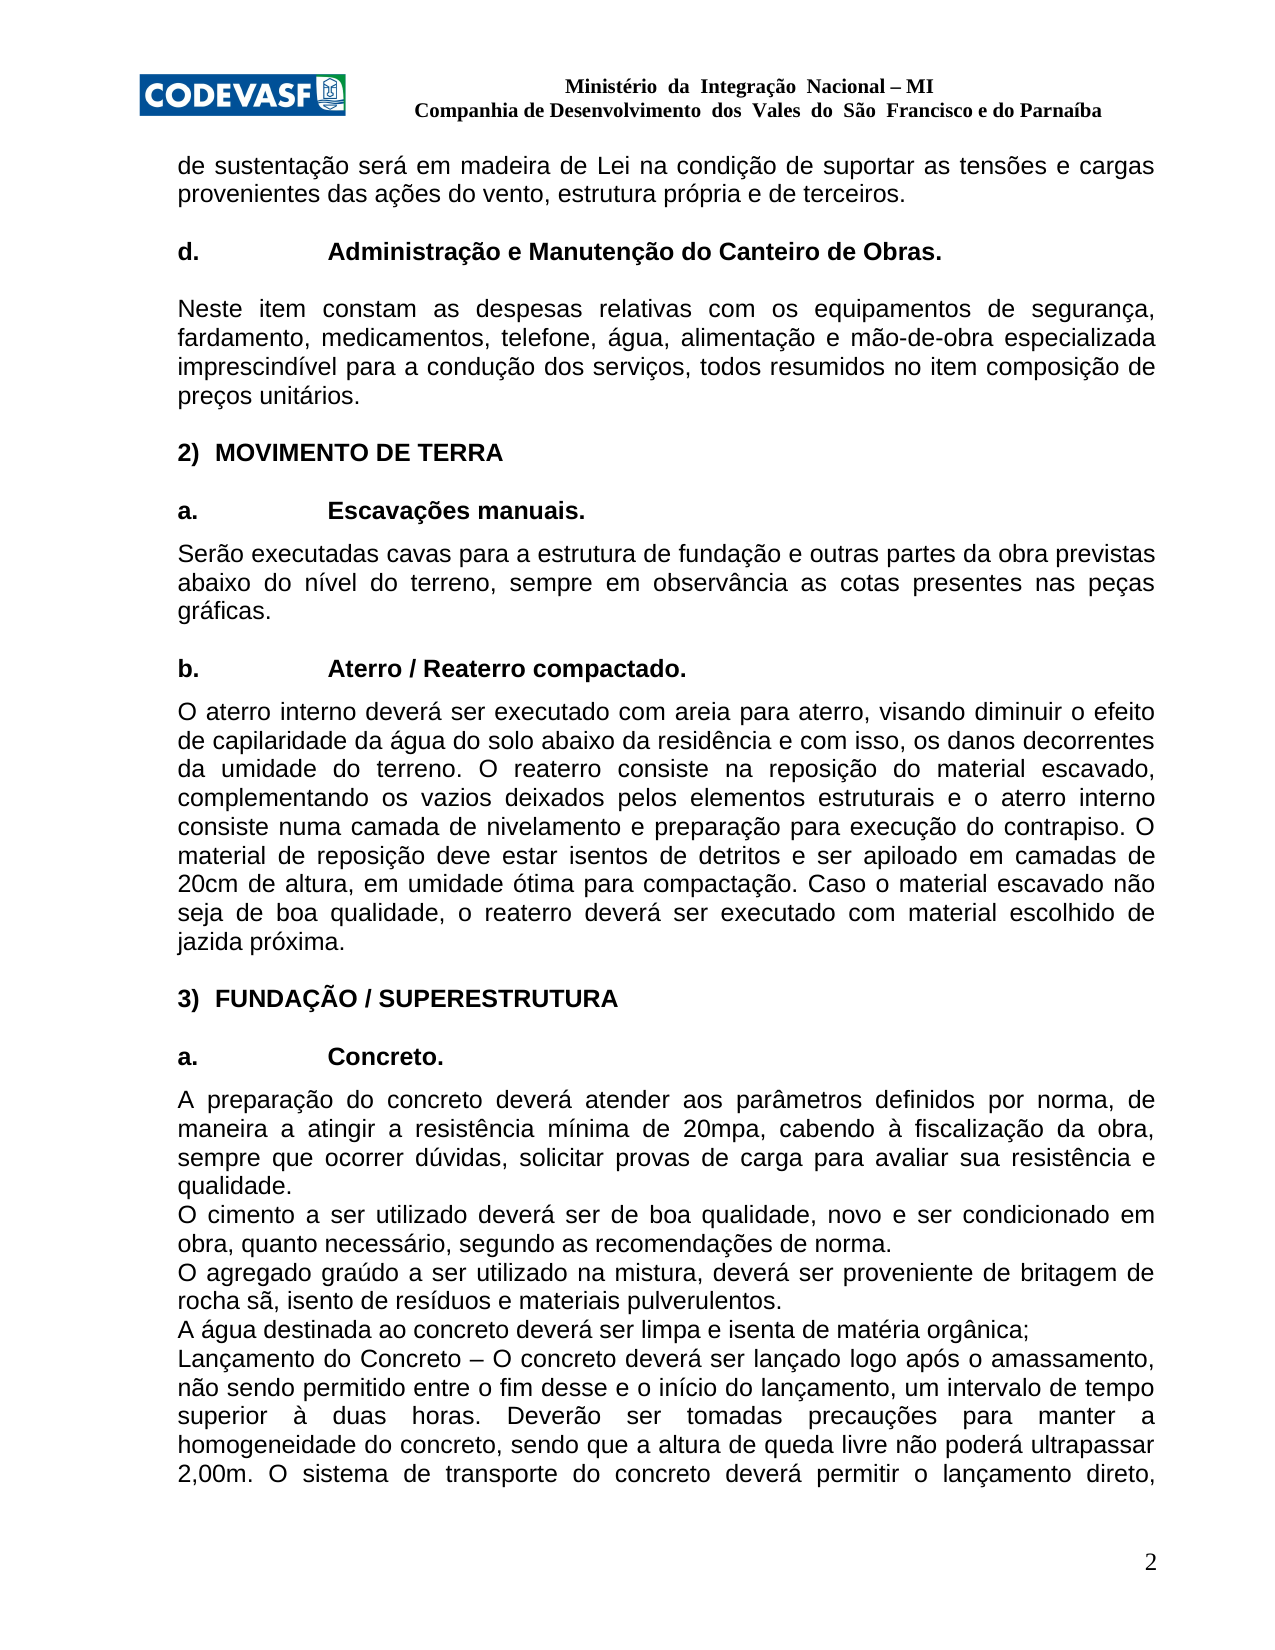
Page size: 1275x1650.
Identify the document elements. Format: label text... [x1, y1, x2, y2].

text Neste item constam as despesas relativas com os equipamentos de segurança, fardamento, medicamentos, telefone, água, alimentação e mão-de-obra especializada imprescindível para a condução dos serviços, todos resumidos no item composição de preços unitários. [177, 294, 1157, 409]
list Escavações manuais. [177, 496, 1157, 524]
text O agregado graúdo a ser utilizado na mistura, deverá ser proveniente de britagem de rocha sã, isento de resíduos e materiais pulverulentos. [177, 1258, 1157, 1315]
picture [139, 74, 346, 116]
list MOVIMENTO DE TERRA [177, 438, 1157, 467]
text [177, 1344, 1157, 1488]
text Serão executadas cavas para a estrutura de fundação e outras partes da obra previstas abaixo do nível do terreno, sempre em observância as cotas presentes nas peças gráficas. [177, 539, 1157, 625]
list Concreto. [177, 1042, 1157, 1071]
text A água destinada ao concreto deverá ser limpa e isenta de matéria orgânica; [177, 1315, 1157, 1344]
list Administração e Manutenção do Canteiro de Obras. [177, 237, 1157, 266]
text O cimento a ser utilizado deverá ser de boa qualidade, novo e ser condicionado em obra, quanto necessário, segundo as recomendações de norma. [177, 1200, 1157, 1258]
list FUNDAÇÃO / SUPERESTRUTURA [177, 984, 1157, 1013]
list Aterro / Reaterro compactado. [177, 654, 1157, 683]
text O aterro interno deverá ser executado com areia para aterro, visando diminuir o efeito de capilaridade da água do solo abaixo da residência e com isso, os danos decorrentes da umidade do terreno. O reaterro consiste na reposição do material escavado, complementando os vazios deixados pelos elementos estruturais e o aterro interno consiste numa camada de nivelamento e preparação para execução do contrapiso. O material de reposição deve estar isentos de detritos e ser apiloado em camadas de 20cm de altura, em umidade ótima para compactação. Caso o material escavado não seja de boa qualidade, o reaterro deverá ser executado com material escolhido de jazida próxima. [177, 697, 1157, 956]
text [177, 151, 1157, 208]
text A preparação do concreto deverá atender aos parâmetros definidos por norma, de maneira a atingir a resistência mínima de 20mpa, cabendo à fiscalização da obra, sempre que ocorrer dúvidas, solicitar provas de carga para avaliar sua resistência e qualidade. [177, 1085, 1157, 1200]
